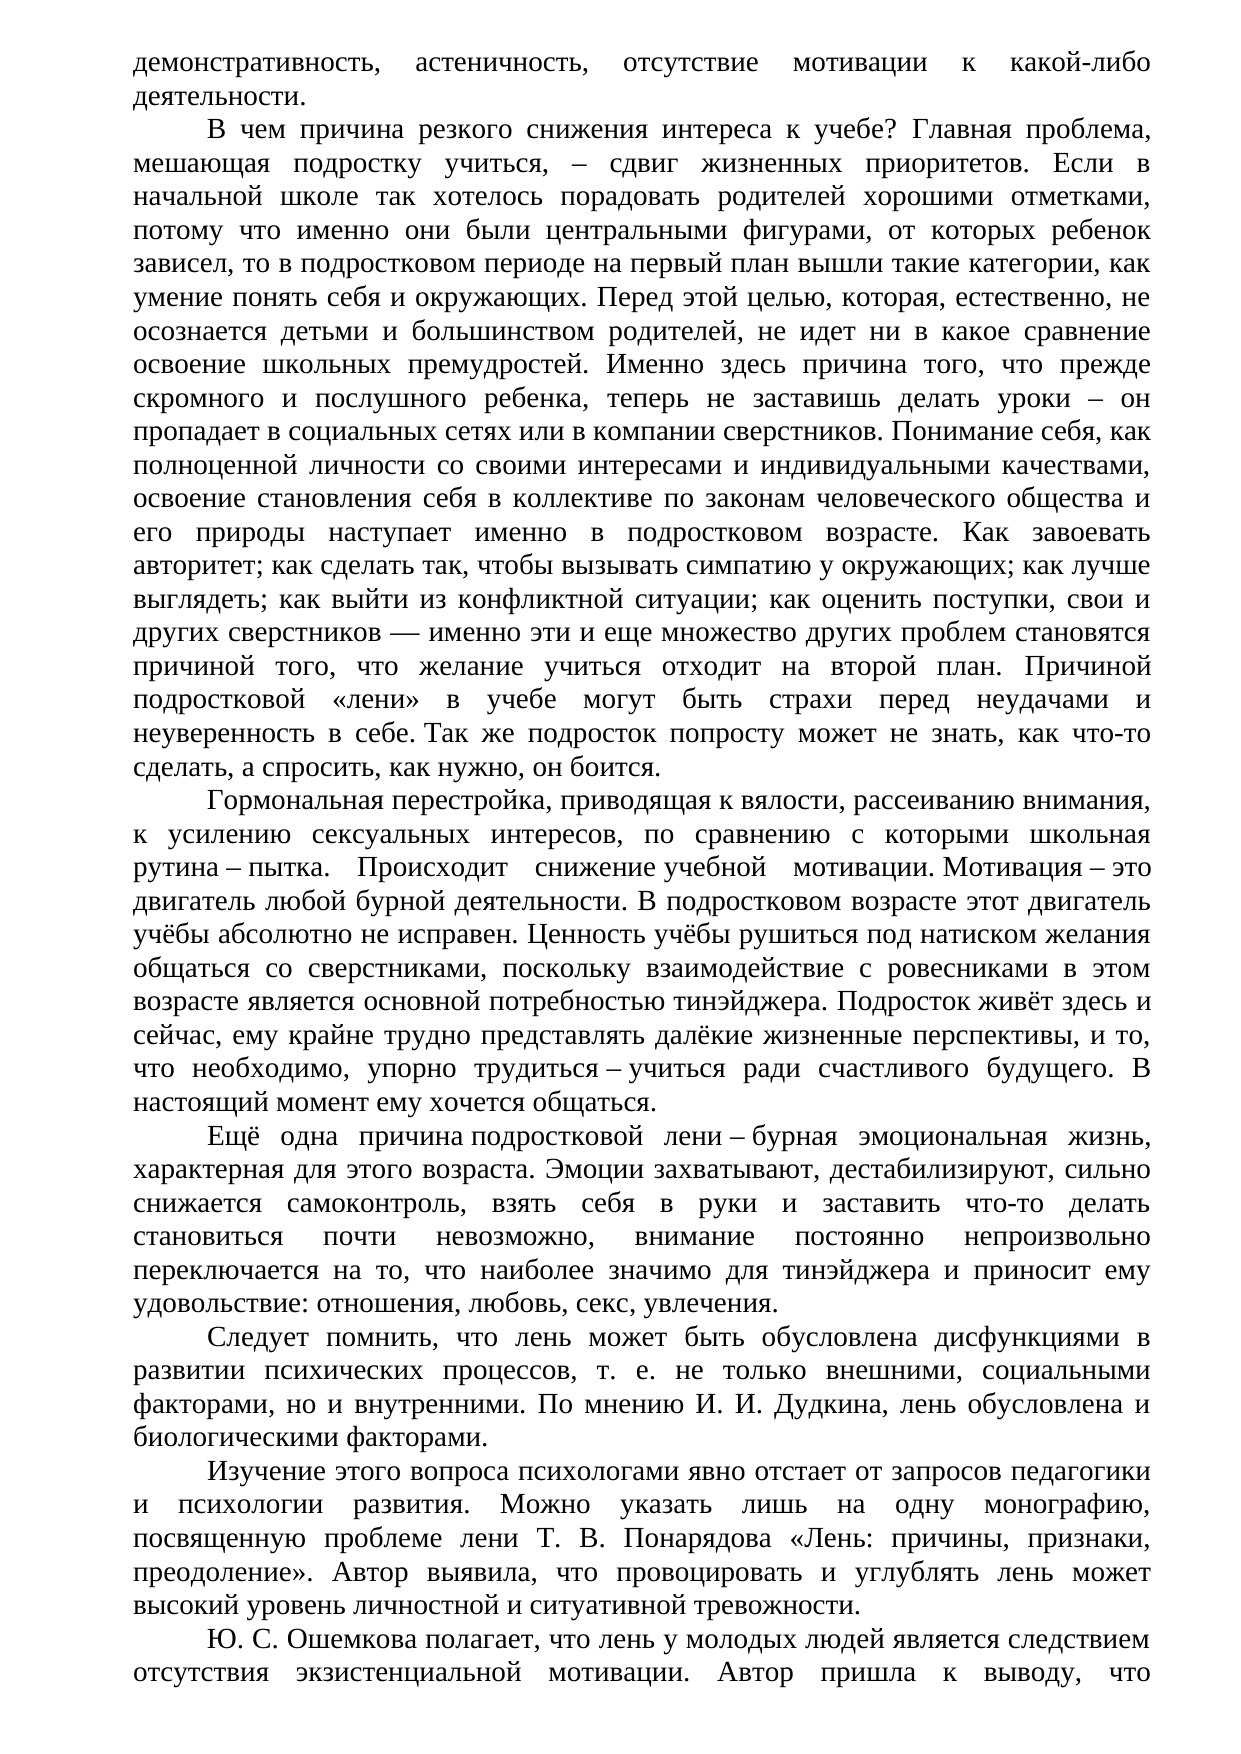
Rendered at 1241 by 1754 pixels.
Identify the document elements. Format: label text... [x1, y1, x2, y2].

text Ещё одна причина подростковой лени – бурная эмоциональная жизнь, характерная для этого возраста. Эмоции захватывают, дестабилизируют, сильно снижается самоконтроль, взять себя в руки и заставить что-то делать становиться почти невозможно, внимание постоянно непроизвольно переключается на то, что наиболее значимо для тинэйджера и приносит ему удовольствие: отношения, любовь, секс, увлечения. [133, 1118, 1152, 1319]
text В чем причина резкого снижения интереса к учебе? Главная проблема, мешающая подростку учиться, – сдвиг жизненных приоритетов. Если в начальной школе так хотелось порадовать родителей хорошими отметками, потому что именно они были центральными фигурами, от которых ребенок зависел, то в подростковом периоде на первый план вышли такие категории, как умение понять себя и окружающих. Перед этой целью, которая, естественно, не осознается детьми и большинством родителей, не идет ни в какое сравнение освоение школьных премудростей. Именно здесь причина того, что прежде скромного и послушного ребенка, теперь не заставишь делать уроки – он пропадает в социальных сетях или в компании сверстников. Понимание себя, как полноценной личности со своими интересами и индивидуальными качествами, освоение становления себя в коллективе по законам человеческого общества и его природы наступает именно в подростковом возрасте. Как завоевать авторитет; как сделать так, чтобы вызывать симпатию у окружающих; как лучше выглядеть; как выйти из конфликтной ситуации; как оценить поступки, свои и других сверстников — именно эти и еще множество других проблем становятся причиной того, что желание учиться отходит на второй план. Причиной подростковой «лени» в учебе могут быть страхи перед неудачами и неуверенность в себе. Так же подросток попросту может не знать, как что-то сделать, а спросить, как нужно, он боится. [133, 111, 1152, 782]
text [133, 1621, 1152, 1688]
text Следует помнить, что лень может быть обусловлена дисфункциями в развитии психических процессов, т. е. не только внешними, социальными факторами, но и внутренними. По мнению И. И. Дудкина, лень обусловлена и биологическими факторами. [133, 1319, 1152, 1453]
text Изучение этого вопроса психологами явно отстает от запросов педагогики и психологии развития. Можно указать лишь на одну монографию, посвященную проблеме лени Т. В. Понарядова «Лень: причины, признаки, преодоление». Автор выявила, что провоцировать и углублять лень может высокий уровень личностной и ситуативной тревожности. [133, 1453, 1152, 1621]
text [133, 44, 1152, 111]
text Гормональная перестройка, приводящая к вялости, рассеиванию внимания, к усилению сексуальных интересов, по сравнению с которыми школьная рутина – пытка. Происходит снижение учебной мотивации. Мотивация – это двигатель любой бурной деятельности. В подростковом возрасте этот двигатель учёбы абсолютно не исправен. Ценность учёбы рушиться под натиском желания общаться со сверстниками, поскольку взаимодействие с ровесниками в этом возрасте является основной потребностью тинэйджера. Подросток живёт здесь и сейчас, ему крайне трудно представлять далёкие жизненные перспективы, и то, что необходимо, упорно трудиться – учиться ради счастливого будущего. В настоящий момент ему хочется общаться. [133, 782, 1152, 1118]
